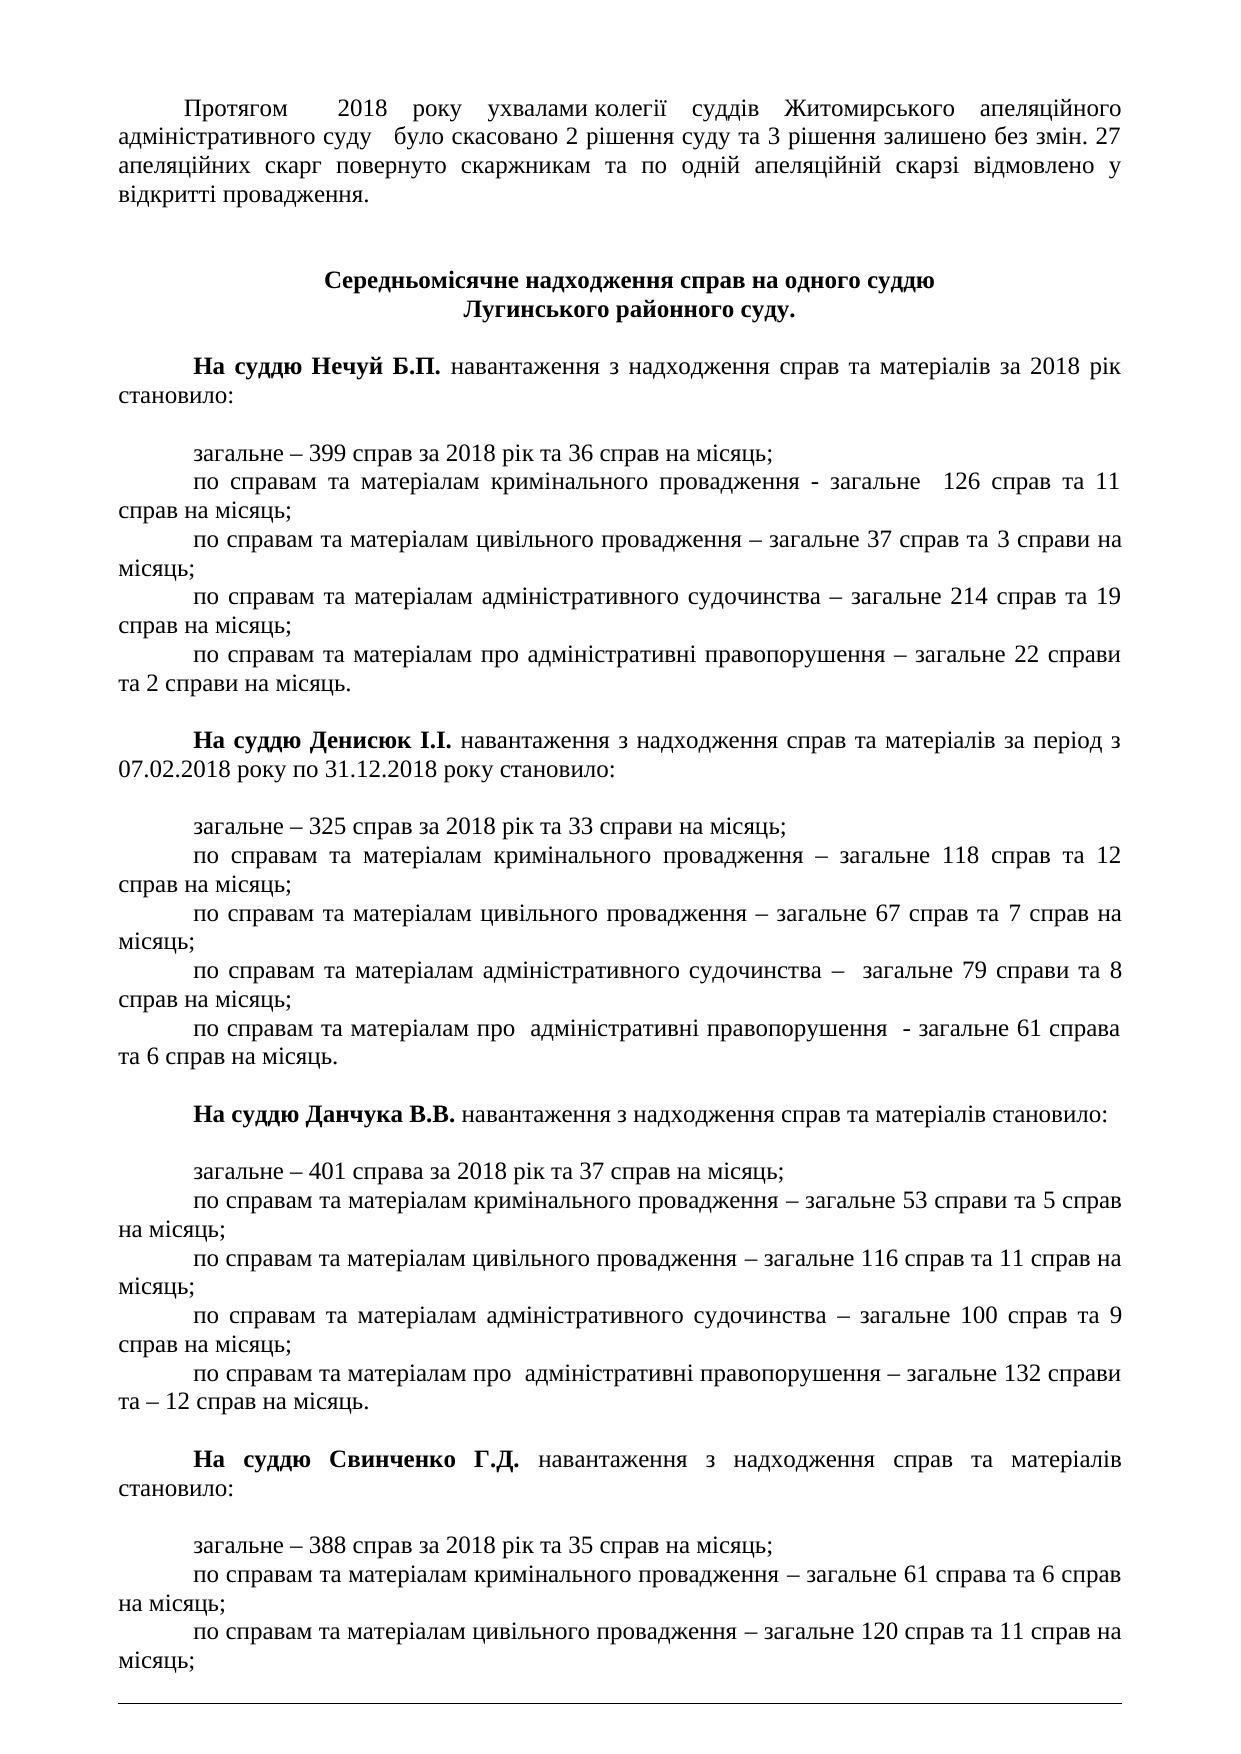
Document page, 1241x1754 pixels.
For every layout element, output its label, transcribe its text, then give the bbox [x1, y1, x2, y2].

text На суддю Свинченко Г.Д. навантаження з надходження справ та матеріалів становило: [118, 1444, 1122, 1501]
text по справам та матеріалам про адміністративні правопорушення – загальне 132 справи та – 12 справ на місяць. [118, 1358, 1122, 1415]
text по справам та матеріалам кримінального провадження – загальне 61 справа та 6 справ на місяць; [118, 1559, 1122, 1616]
text Середньомісячне надходження справ на одного суддю [118, 265, 1122, 294]
text загальне – 388 справ за 2018 рік та 35 справ на місяць; [118, 1530, 1122, 1559]
text На суддю Данчука В.В. навантаження з надходження справ та матеріалів становило: [118, 1099, 1122, 1128]
text по справам та матеріалам цивільного провадження – загальне 120 справ та 11 справ на місяць; [118, 1616, 1122, 1674]
text по справам та матеріалам цивільного провадження – загальне 116 справ та 11 справ на місяць; [118, 1243, 1122, 1300]
text по справам та матеріалам адміністративного судочинства – загальне 214 справ та 19 справ на місяць; [118, 581, 1122, 639]
text по справам та матеріалам кримінального провадження – загальне 118 справ та 12 справ на місяць; [118, 840, 1122, 898]
text загальне – 325 справ за 2018 рік та 33 справи на місяць; [118, 811, 1122, 840]
text Лугинського районного суду. [118, 294, 1122, 323]
text по справам та матеріалам про адміністративні правопорушення - загальне 61 справа та 6 справ на місяць. [118, 1013, 1122, 1070]
text по справам та матеріалам кримінального провадження – загальне 53 справи та 5 справ на місяць; [118, 1185, 1122, 1243]
text загальне – 401 справа за 2018 рік та 37 справ на місяць; [118, 1156, 1122, 1185]
text На суддю Денисюк І.І. навантаження з надходження справ та матеріалів за період з 07.02.2018 року по 31.12.2018 року становило: [118, 725, 1122, 783]
text загальне – 399 справ за 2018 рік та 36 справ на місяць; [118, 438, 1122, 466]
text по справам та матеріалам адміністративного судочинства – загальне 100 справ та 9 справ на місяць; [118, 1300, 1122, 1358]
text На суддю Нечуй Б.П. навантаження з надходження справ та матеріалів за 2018 рік становило: [118, 351, 1122, 409]
text по справам та матеріалам цивільного провадження – загальне 67 справ та 7 справ на місяць; [118, 898, 1122, 955]
text по справам та матеріалам про адміністративні правопорушення – загальне 22 справи та 2 справи на місяць. [118, 639, 1122, 696]
text по справам та матеріалам кримінального провадження - загальне 126 справ та 11 справ на місяць; [118, 466, 1122, 524]
text Протягом 2018 року ухвалами колегії суддів Житомирського апеляційного адміністративного суду було скасовано 2 рішення суду та 3 рішення залишено без змін. 27 апеляційних скарг повернуто скаржникам та по одній апеляційній скарзі відмовлено у відкритті провадження. [118, 93, 1122, 208]
text по справам та матеріалам адміністративного судочинства – загальне 79 справи та 8 справ на місяць; [118, 955, 1122, 1013]
text по справам та матеріалам цивільного провадження – загальне 37 справ та 3 справи на місяць; [118, 524, 1122, 581]
